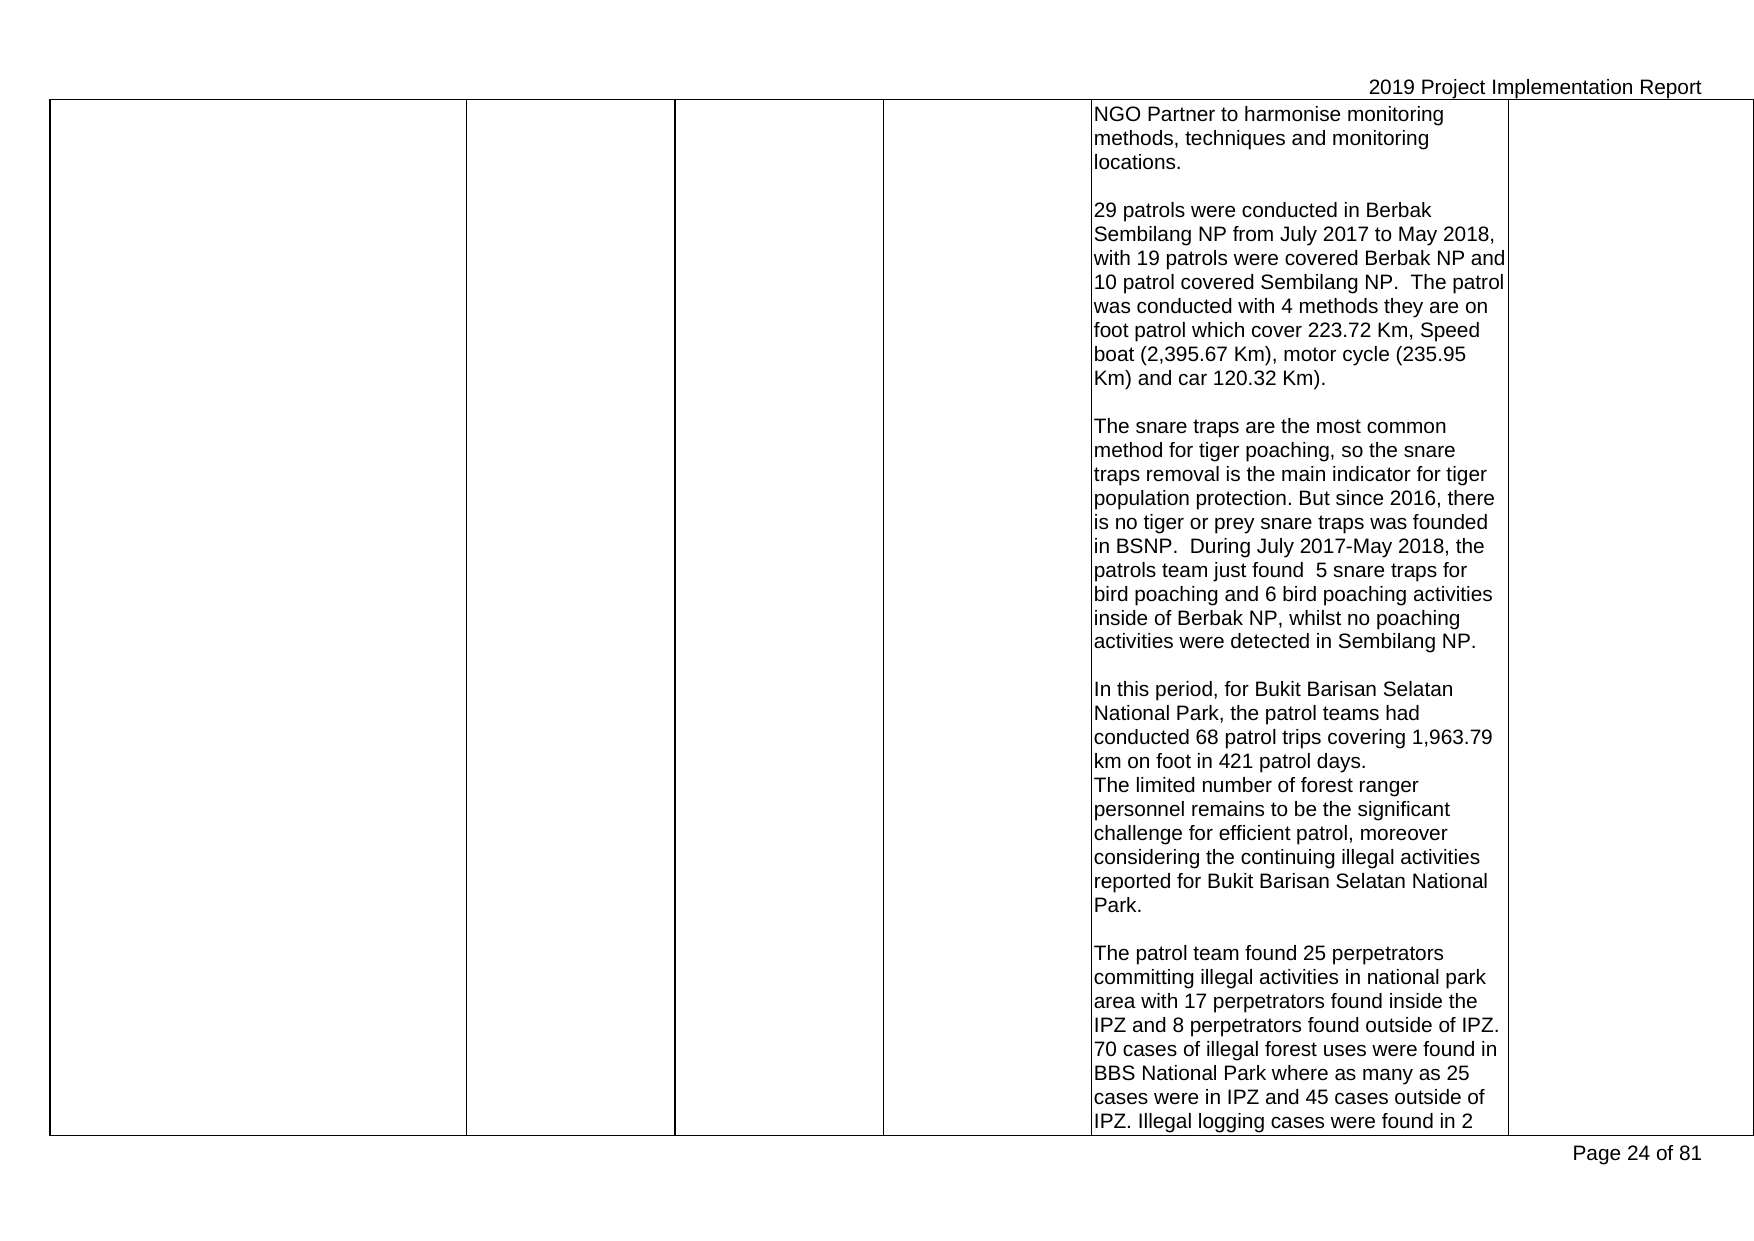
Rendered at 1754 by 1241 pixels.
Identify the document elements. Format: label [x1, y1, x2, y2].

table_cell [1509, 100, 1753, 1134]
table_cell [467, 100, 674, 1134]
table_cell [51, 100, 466, 1134]
table_cell [884, 100, 1091, 1134]
table_cell [1092, 100, 1508, 1134]
table_cell [676, 100, 883, 1134]
